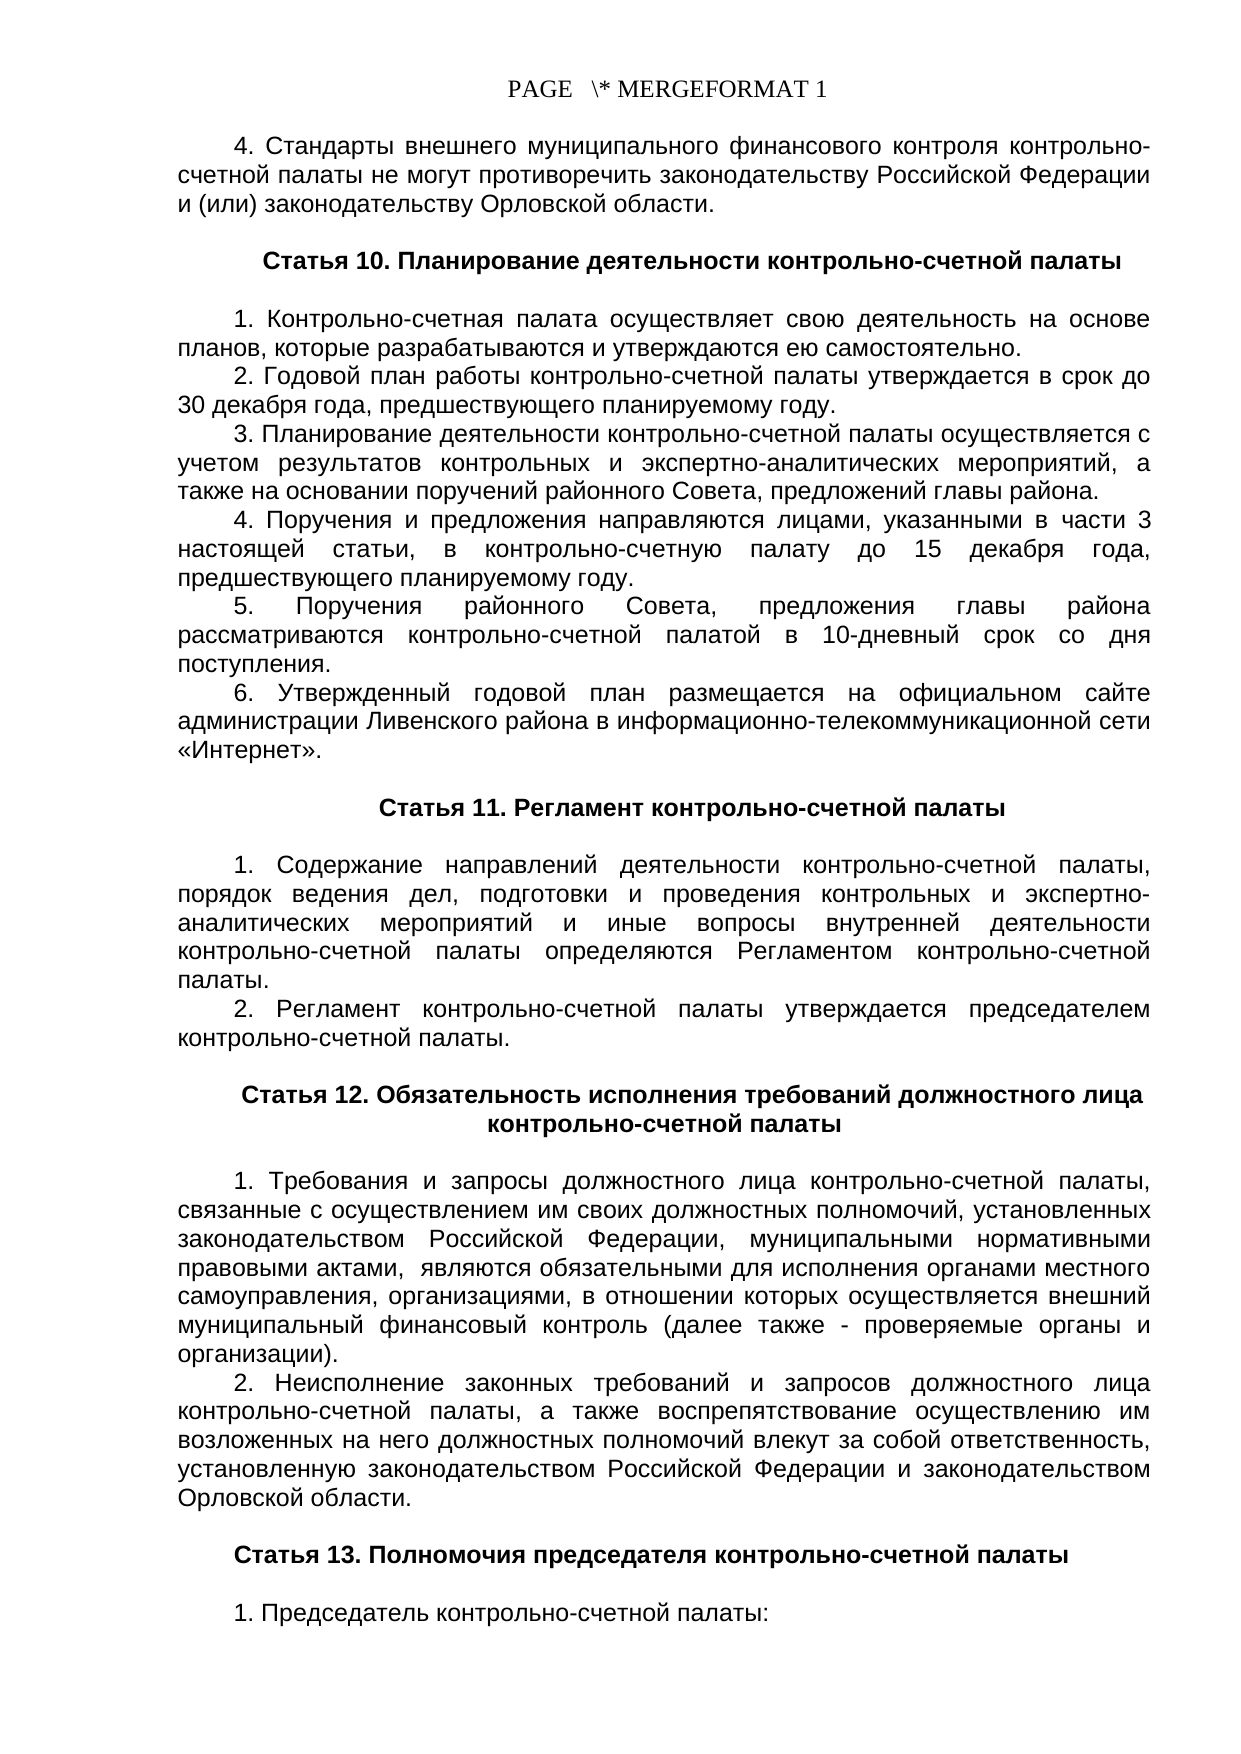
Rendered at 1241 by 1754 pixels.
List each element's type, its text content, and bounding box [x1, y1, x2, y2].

text 2. Годовой план работы контрольно-счетной палаты утверждается в срок до 30 декабря года, предшествующего планируемому году. [177, 361, 1152, 419]
text 2. Неисполнение законных требований и запросов должностного лица контрольно-счетной палаты, а также воспрепятствование осуществлению им возложенных на него должностных полномочий влекут за собой ответственность, установленную законодательством Российской Федерации и законодательством Орловской области. [177, 1367, 1152, 1511]
text 6. Утвержденный годовой план размещается на официальном сайте администрации Ливенского района в информационно-телекоммуникационной сети «Интернет». [177, 677, 1152, 764]
text Статья 10. Планирование деятельности контрольно-счетной палаты [177, 246, 1152, 275]
text 4. Поручения и предложения направляются лицами, указанными в части 3 настоящей статьи, в контрольно-счетную палату до 15 декабря года, предшествующего планируемому году. [177, 505, 1152, 591]
text 1. Контрольно-счетная палата осуществляет свою деятельность на основе планов, которые разрабатываются и утверждаются ею самостоятельно. [177, 304, 1152, 361]
text 4. Стандарты внешнего муниципального финансового контроля контрольно-счетной палаты не могут противоречить законодательству Российской Федерации и (или) законодательству Орловской области. [177, 131, 1152, 217]
text 5. Поручения районного Совета, предложения главы района рассматриваются контрольно-счетной палатой в 10-дневный срок со дня поступления. [177, 591, 1152, 677]
text 2. Регламент контрольно-счетной палаты утверждается председателем контрольно-счетной палаты. [177, 994, 1152, 1051]
text Статья 12. Обязательность исполнения требований должностного лица контрольно-счетной палаты [177, 1080, 1152, 1137]
text 1. Содержание направлений деятельности контрольно-счетной палаты, порядок ведения дел, подготовки и проведения контрольных и экспертно-аналитических мероприятий и иные вопросы внутренней деятельности контрольно-счетной палаты определяются Регламентом контрольно-счетной палаты. [177, 850, 1152, 994]
text 3. Планирование деятельности контрольно-счетной палаты осуществляется с учетом результатов контрольных и экспертно-аналитических мероприятий, а также на основании поручений районного Совета, предложений главы района. [177, 419, 1152, 505]
text Статья 13. Полномочия председателя контрольно-счетной палаты [177, 1540, 1152, 1569]
text Статья 11. Регламент контрольно-счетной палаты [177, 792, 1152, 821]
text 1. Требования и запросы должностного лица контрольно-счетной палаты, связанные с осуществлением им своих должностных полномочий, установленных законодательством Российской Федерации, муниципальными нормативными правовыми актами, являются обязательными для исполнения органами местного самоуправления, организациями, в отношении которых осуществляется внешний муниципальный финансовый контроль (далее также - проверяемые органы и организации). [177, 1166, 1152, 1367]
text 1. Председатель контрольно-счетной палаты: [177, 1597, 1152, 1626]
